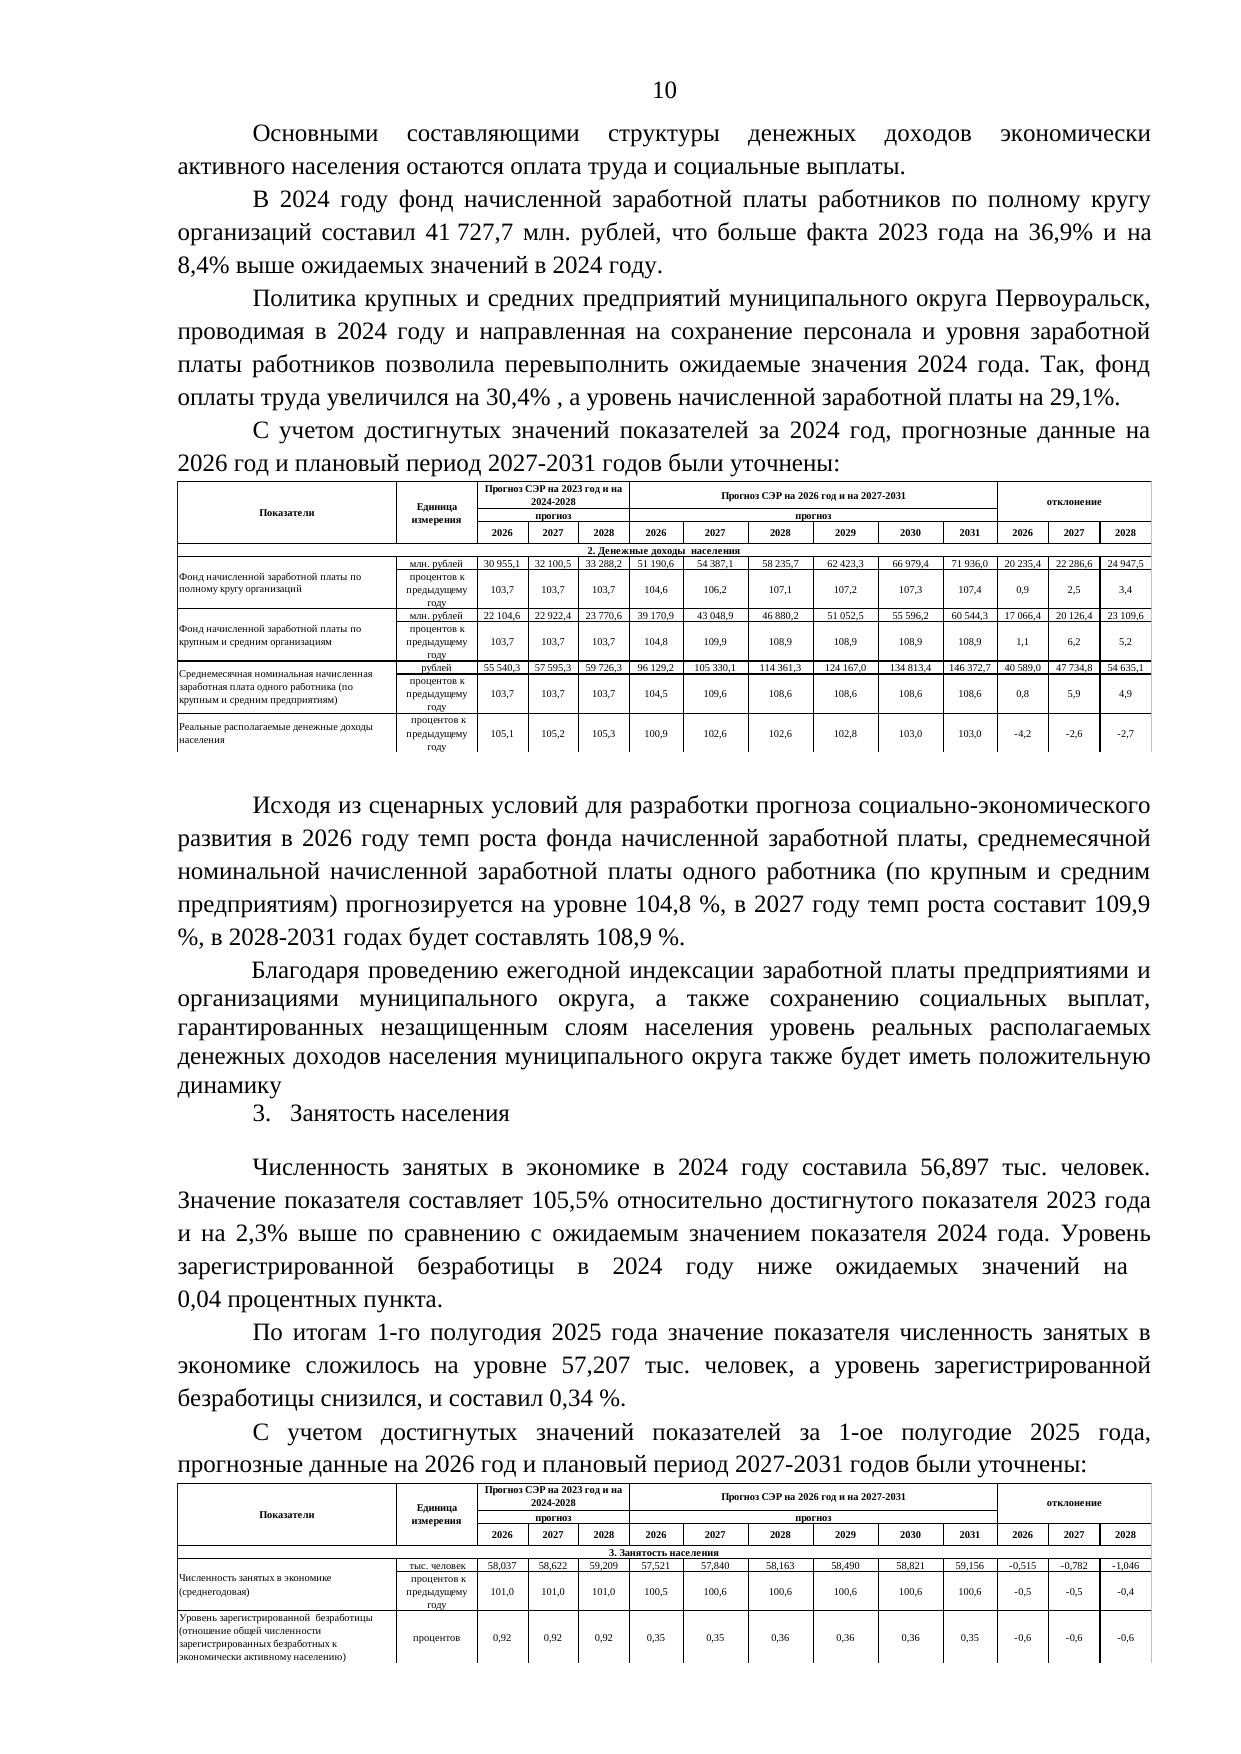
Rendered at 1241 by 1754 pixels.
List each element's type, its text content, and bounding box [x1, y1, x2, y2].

text По итогам 1-го полугодия 2025 года значение показателя численность занятых в экономике сложилось на уровне 57,207 тыс. человек, а уровень зарегистрированной безработицы снизился, и составил 0,34 %. [177, 1317, 1152, 1412]
text Основными составляющими структуры денежных доходов экономически активного населения остаются оплата труда и социальные выплаты. [177, 118, 1152, 180]
text Благодаря проведению ежегодной индексации заработной платы предприятиями и организациями муниципального округа, а также сохранению социальных выплат, гарантированных незащищенным слоям населения уровень реальных располагаемых денежных доходов населения муниципального округа также будет иметь положительную динамику [177, 955, 1152, 1098]
text В 2024 году фонд начисленной заработной платы работников по полному кругу организаций составил 41 727,7 млн. рублей, что больше факта 2023 года на 36,9% и на 8,4% выше ожидаемых значений в 2024 году. [177, 184, 1152, 279]
text Исходя из сценарных условий для разработки прогноза социально-экономического развития в 2026 году темп роста фонда начисленной заработной платы, среднемесячной номинальной начисленной заработной платы одного работника (по крупным и средним предприятиям) прогнозируется на уровне 104,8 %, в 2027 году темп роста составит 109,9 %, в 2028-2031 годах будет составлять 108,9 %. [177, 790, 1152, 951]
text С учетом достигнутых значений показателей за 2024 год, прогнозные данные на 2026 год и плановый период 2027-2031 годов были уточнены: [177, 415, 1152, 477]
text Численность занятых в экономике в 2024 году составила 56,897 тыс. человек. Значение показателя составляет 105,5% относительно достигнутого показателя 2023 года и на 2,3% выше по сравнению с ожидаемым значением показателя 2024 года. Уровень зарегистрированной безработицы в 2024 году ниже ожидаемых значений на 0,04 процентных пункта. [177, 1152, 1152, 1313]
text С учетом достигнутых значений показателей за 1-ое полугодие 2025 года, прогнозные данные на 2026 год и плановый период 2027-2031 годов были уточнены: [177, 1417, 1152, 1478]
text Политика крупных и средних предприятий муниципального округа Первоуральск, проводимая в 2024 году и направленная на сохранение персонала и уровня заработной платы работников позволила перевыполнить ожидаемые значения 2024 года. Так, фонд оплаты труда увеличился на 30,4% , а уровень начисленной заработной платы на 29,1%. [177, 283, 1152, 411]
list Занятость населения [252, 1098, 1152, 1127]
